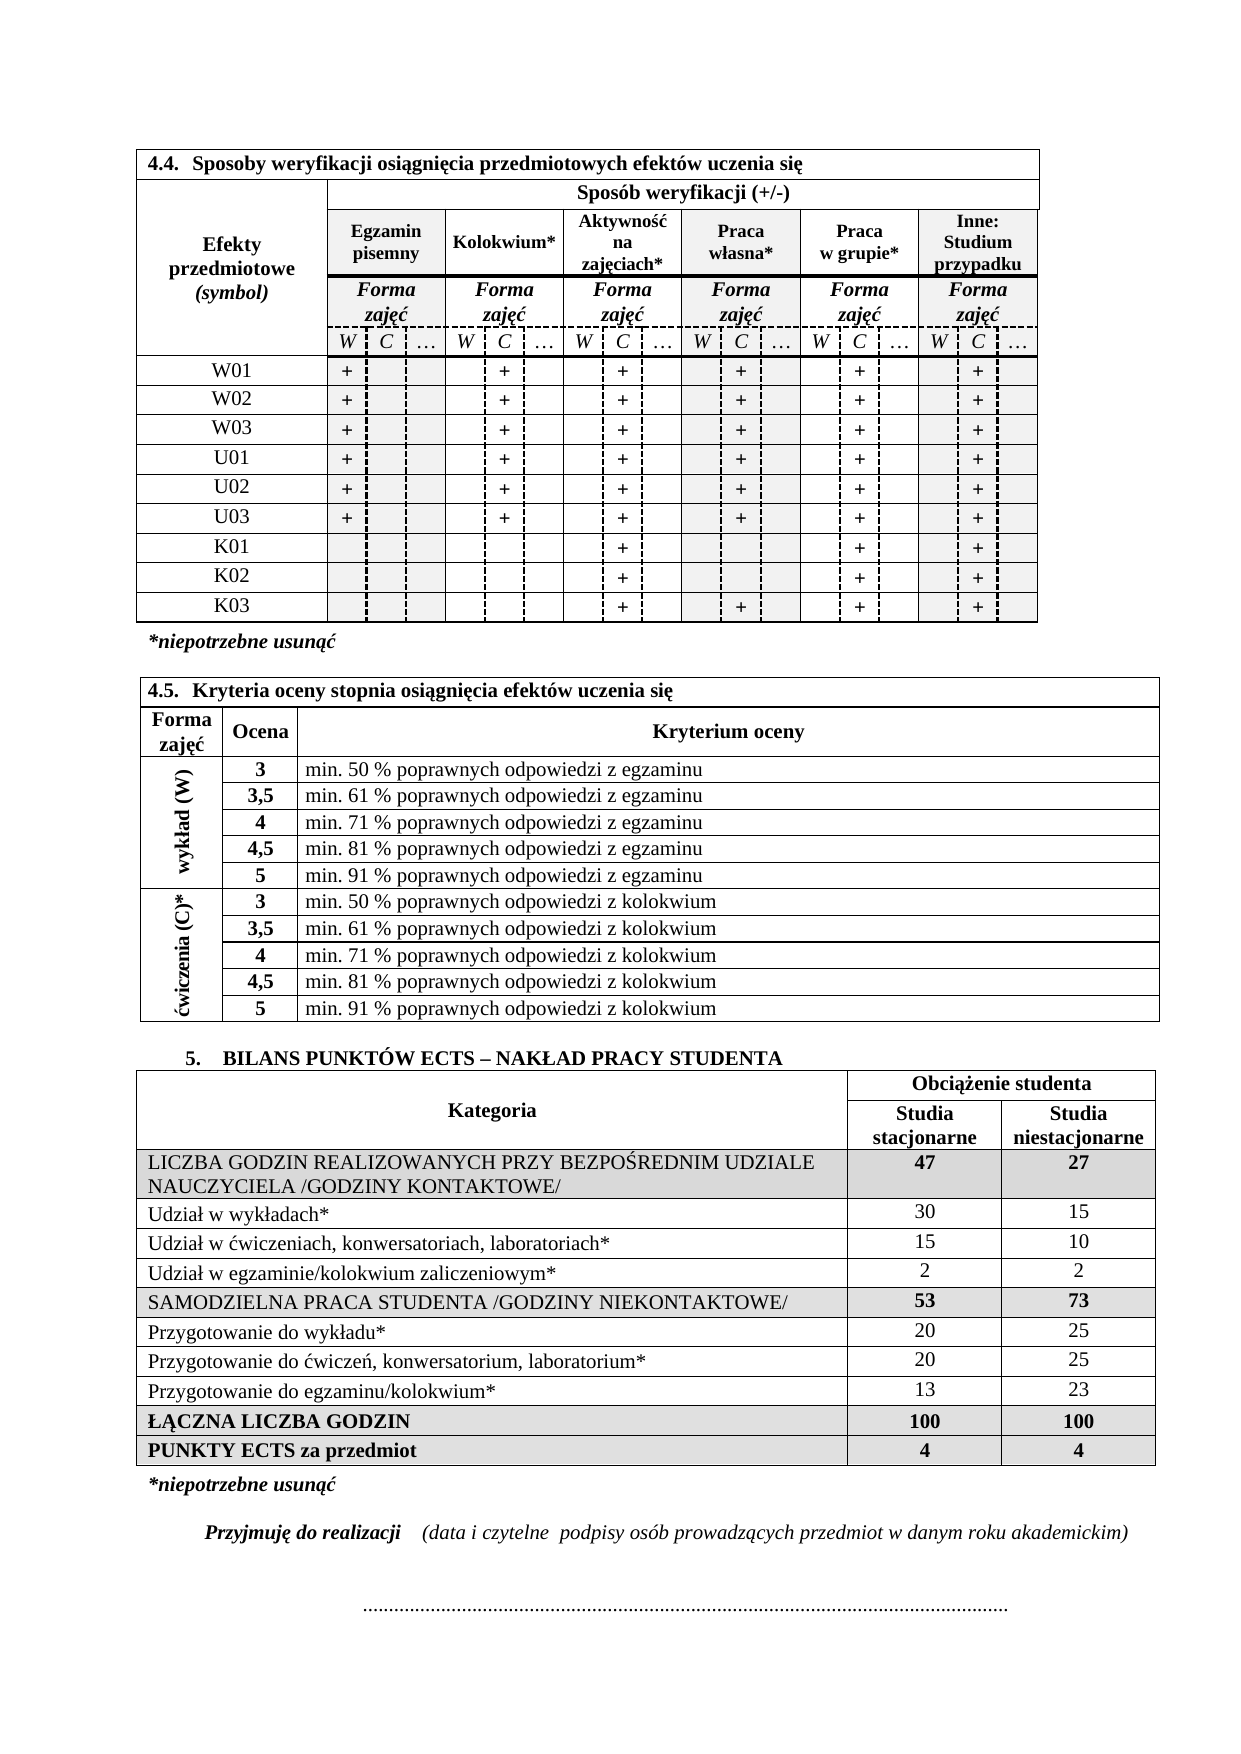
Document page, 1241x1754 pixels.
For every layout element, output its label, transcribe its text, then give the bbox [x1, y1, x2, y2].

table_cell min. 81 % poprawnych odpowiedzi z kolokwium [298, 969, 1159, 994]
table_cell + [721, 386, 761, 414]
table_cell [682, 534, 721, 562]
table_cell min. 81 % poprawnych odpowiedzi z egzaminu [298, 836, 1159, 862]
table_cell [879, 445, 918, 473]
table_cell W03 [137, 415, 327, 444]
table_cell [919, 504, 958, 533]
table_cell Forma zajęć [328, 278, 445, 326]
table_cell U01 [137, 445, 327, 473]
table_cell 15 [1002, 1199, 1155, 1228]
table_cell [564, 475, 603, 503]
table_cell [682, 445, 721, 473]
table_cell Udział w ćwiczeniach, konwersatoriach, laboratoriach* [137, 1229, 847, 1257]
table_cell 3 [223, 757, 297, 782]
table_cell [485, 534, 524, 562]
table_cell W [682, 326, 721, 355]
table_cell U02 [137, 475, 327, 503]
table_cell + [721, 475, 761, 503]
table_cell [682, 563, 721, 592]
table_cell min. 61 % poprawnych odpowiedzi z kolokwium [298, 916, 1159, 941]
table_cell + [485, 386, 524, 414]
table_cell + [485, 445, 524, 473]
table_cell [642, 445, 681, 473]
table_cell Inne: Studium przypadku [919, 210, 1037, 274]
table_cell + [603, 563, 642, 592]
table_cell W [801, 326, 840, 355]
table_cell W02 [137, 386, 327, 414]
table_cell [801, 534, 840, 562]
table_cell [919, 415, 958, 444]
table_cell [998, 358, 1037, 385]
table_cell Forma zajęć [446, 278, 563, 326]
table_cell [642, 593, 681, 621]
table_cell + [603, 504, 642, 533]
table_cell [564, 504, 603, 533]
table_cell [446, 504, 484, 533]
table_cell … [524, 326, 563, 355]
table_cell [564, 534, 603, 562]
text *niepotrzebne usunąć [148, 1472, 1185, 1496]
table_cell Kolokwium* [446, 210, 563, 274]
table_cell [761, 445, 800, 473]
table_cell [446, 593, 484, 621]
table_cell [642, 415, 681, 444]
table_cell K02 [137, 563, 327, 592]
table_cell min. 71 % poprawnych odpowiedzi z egzaminu [298, 810, 1159, 835]
table_cell 4,5 [223, 836, 297, 862]
table_cell C [485, 326, 524, 355]
table_cell [801, 504, 840, 533]
table_cell … [879, 326, 918, 355]
table_cell min. 71 % poprawnych odpowiedzi z kolokwium [298, 943, 1159, 968]
text Przyjmuję do realizacji (data i czytelne podpisy osób prowadzących przedmiot w danym roku akademickim) [148, 1520, 1185, 1544]
table_cell Forma zajęć [682, 278, 800, 326]
table_cell [919, 475, 958, 503]
table_cell [721, 534, 761, 562]
text *niepotrzebne usunąć [148, 629, 1185, 653]
table_cell [366, 475, 406, 503]
table_cell [564, 386, 603, 414]
table_cell 100 [848, 1406, 1001, 1435]
table_cell [682, 415, 721, 444]
table_cell + [958, 445, 997, 473]
table_cell [446, 358, 484, 385]
table_cell [524, 534, 563, 562]
table_cell [682, 504, 721, 533]
table_cell ćwiczenia (C)* [141, 889, 222, 1021]
table_cell [682, 593, 721, 621]
table_cell W [919, 326, 958, 355]
table_cell min. 50 % poprawnych odpowiedzi z egzaminu [298, 757, 1159, 782]
table_cell [366, 563, 406, 592]
table_cell [801, 593, 840, 621]
table_cell [524, 445, 563, 473]
table_cell Studia stacjonarne [848, 1101, 1001, 1149]
table_cell [761, 358, 800, 385]
table_cell + [840, 386, 879, 414]
table_cell W [446, 326, 484, 355]
table_cell Przygotowanie do egzaminu/kolokwium* [137, 1377, 847, 1405]
table_cell [406, 415, 445, 444]
table_cell 10 [1002, 1229, 1155, 1257]
table_cell + [603, 445, 642, 473]
table_cell Praca własna* [682, 210, 800, 274]
table_cell [524, 504, 563, 533]
table_cell + [840, 445, 879, 473]
table_cell [564, 415, 603, 444]
table_cell [446, 386, 484, 414]
table_cell [642, 534, 681, 562]
table_cell K03 [137, 593, 327, 621]
table_cell [328, 563, 366, 592]
table_cell [642, 475, 681, 503]
table_cell 2 [848, 1259, 1001, 1287]
table_cell [564, 593, 603, 621]
table_cell [406, 475, 445, 503]
table_cell Udział w wykładach* [137, 1199, 847, 1228]
table_cell [524, 475, 563, 503]
table_cell [801, 445, 840, 473]
table_cell [879, 504, 918, 533]
table_cell + [485, 475, 524, 503]
table_cell + [958, 415, 997, 444]
table_cell [879, 475, 918, 503]
table_cell + [958, 358, 997, 385]
table_cell + [958, 386, 997, 414]
table_cell + [485, 415, 524, 444]
table_cell [524, 386, 563, 414]
table_cell 4,5 [223, 969, 297, 994]
table_cell [998, 593, 1037, 621]
table_cell [406, 358, 445, 385]
table_cell 73 [1002, 1288, 1155, 1317]
table_cell Udział w egzaminie/kolokwium zaliczeniowym* [137, 1259, 847, 1287]
table_cell Sposób weryfikacji (+/-) [328, 180, 1039, 208]
table_cell … [998, 326, 1037, 355]
table_cell + [328, 386, 366, 414]
table_cell [682, 386, 721, 414]
table_cell [879, 534, 918, 562]
table_cell 15 [848, 1229, 1001, 1257]
table_cell 47 [848, 1150, 1001, 1198]
table_cell + [840, 563, 879, 592]
table_cell [761, 504, 800, 533]
table_cell [564, 445, 603, 473]
table_cell [879, 593, 918, 621]
table_header Kategoria [137, 1071, 847, 1149]
table_cell [642, 563, 681, 592]
table_cell wykład (W) [141, 757, 222, 888]
table_cell [801, 415, 840, 444]
table_cell [446, 445, 484, 473]
table_cell C [958, 326, 997, 355]
table_cell [524, 563, 563, 592]
table_cell … [642, 326, 681, 355]
table_cell [879, 386, 918, 414]
table_cell C [603, 326, 642, 355]
table_cell [682, 475, 721, 503]
table_cell SAMODZIELNA PRACA STUDENTA /GODZINY NIEKONTAKTOWE/ [137, 1288, 847, 1317]
table_cell [919, 593, 958, 621]
table_cell [919, 445, 958, 473]
table_cell + [603, 358, 642, 385]
table_cell 3 [223, 889, 297, 915]
table_cell + [840, 475, 879, 503]
table_cell 53 [848, 1288, 1001, 1317]
table_cell + [721, 593, 761, 621]
table_cell min. 50 % poprawnych odpowiedzi z kolokwium [298, 889, 1159, 915]
table_cell + [603, 475, 642, 503]
table_cell Studia niestacjonarne [1002, 1101, 1155, 1149]
table_cell [879, 358, 918, 385]
table_cell [446, 415, 484, 444]
table_cell W [328, 326, 366, 355]
table_cell C [721, 326, 761, 355]
table_cell [761, 415, 800, 444]
text ............................................................................................................................ [148, 1592, 1185, 1616]
table_cell C [840, 326, 879, 355]
table_cell [919, 386, 958, 414]
table_cell [366, 358, 406, 385]
table_cell [366, 504, 406, 533]
table_cell PUNKTY ECTS za przedmiot [137, 1436, 847, 1464]
table_cell 5 [223, 996, 297, 1021]
table_cell [998, 386, 1037, 414]
table_cell + [721, 504, 761, 533]
table_cell [801, 563, 840, 592]
table_cell [879, 563, 918, 592]
table_cell 5 [223, 863, 297, 888]
table_cell [366, 415, 406, 444]
table_cell + [958, 593, 997, 621]
table_cell W01 [137, 356, 327, 385]
table_cell + [840, 534, 879, 562]
table_cell + [958, 534, 997, 562]
table_cell [366, 445, 406, 473]
table_cell [564, 563, 603, 592]
table_cell [998, 534, 1037, 562]
table_cell min. 91 % poprawnych odpowiedzi z kolokwium [298, 996, 1159, 1021]
table_cell + [603, 386, 642, 414]
table_cell U03 [137, 504, 327, 533]
table_cell [564, 358, 603, 385]
table_cell [721, 563, 761, 592]
table_cell 27 [1002, 1150, 1155, 1198]
table_cell + [840, 593, 879, 621]
table_cell LICZBA GODZIN REALIZOWANYCH PRZY BEZPOŚREDNIM UDZIALE NAUCZYCIELA /GODZINY KONTAKTOWE/ [137, 1150, 847, 1198]
table_cell [524, 415, 563, 444]
table_cell Forma zajęć [801, 278, 918, 326]
table_cell K01 [137, 534, 327, 562]
table_cell [406, 386, 445, 414]
table_cell [406, 445, 445, 473]
table_cell [485, 593, 524, 621]
table_cell 20 [848, 1318, 1001, 1346]
table_cell [524, 358, 563, 385]
table_cell + [721, 358, 761, 385]
table_cell [998, 563, 1037, 592]
table_cell Forma zajęć [141, 708, 222, 756]
table_cell [642, 386, 681, 414]
table_cell 4 [223, 810, 297, 835]
table_cell [761, 534, 800, 562]
table_cell [406, 563, 445, 592]
table_cell + [603, 593, 642, 621]
table_cell [879, 415, 918, 444]
table_cell [761, 475, 800, 503]
table_cell + [485, 358, 524, 385]
table_header Obciążenie studenta [848, 1071, 1155, 1100]
table_cell 3,5 [223, 783, 297, 809]
table_cell [642, 504, 681, 533]
table_cell + [840, 415, 879, 444]
table_cell [366, 593, 406, 621]
table_cell 100 [1002, 1406, 1155, 1435]
table_cell 20 [848, 1347, 1001, 1376]
table_cell [446, 563, 484, 592]
table_cell + [328, 504, 366, 533]
table_cell Efekty przedmiotowe (symbol) [137, 180, 327, 355]
table_cell [801, 386, 840, 414]
table_cell [328, 593, 366, 621]
table_cell + [328, 415, 366, 444]
table_cell [761, 386, 800, 414]
table_cell 4 [1002, 1436, 1155, 1464]
table_cell 3,5 [223, 916, 297, 941]
table_cell + [328, 445, 366, 473]
table_cell min. 61 % poprawnych odpowiedzi z egzaminu [298, 783, 1159, 809]
table_cell [485, 563, 524, 592]
table_cell 30 [848, 1199, 1001, 1228]
table_cell + [958, 504, 997, 533]
table_cell + [958, 563, 997, 592]
table_cell [642, 358, 681, 385]
table_cell Przygotowanie do ćwiczeń, konwersatorium, laboratorium* [137, 1347, 847, 1376]
table_cell Ocena [223, 708, 297, 756]
table_cell 13 [848, 1377, 1001, 1405]
table_cell … [406, 326, 445, 355]
table_cell 4 [223, 943, 297, 968]
table_cell [998, 475, 1037, 503]
table_cell [366, 534, 406, 562]
table_cell Forma zajęć [564, 278, 681, 326]
table_cell [406, 504, 445, 533]
table_cell [524, 593, 563, 621]
table_cell + [721, 415, 761, 444]
list BILANS PUNKTÓW ECTS – NAKŁAD PRACY STUDENTA [185, 1046, 1187, 1070]
table_cell + [840, 504, 879, 533]
table_cell [406, 593, 445, 621]
table_cell [682, 358, 721, 385]
table_cell [761, 563, 800, 592]
table_cell [801, 358, 840, 385]
table_cell [406, 534, 445, 562]
table_cell + [958, 475, 997, 503]
table_cell + [328, 358, 366, 385]
table_header Sposoby weryfikacji osiągnięcia przedmiotowych efektów uczenia się [137, 150, 1039, 179]
table_cell [919, 563, 958, 592]
table_cell Kryterium oceny [298, 708, 1159, 756]
table_cell … [761, 326, 800, 355]
table_cell 4 [848, 1436, 1001, 1464]
table_header Kryteria oceny stopnia osiągnięcia efektów uczenia się [141, 678, 1159, 706]
table_cell [998, 504, 1037, 533]
table_cell Przygotowanie do wykładu* [137, 1318, 847, 1346]
table_cell + [603, 534, 642, 562]
table_cell + [328, 475, 366, 503]
table_cell 25 [1002, 1347, 1155, 1376]
table_cell + [603, 415, 642, 444]
table_cell Forma zajęć [919, 278, 1037, 326]
table_cell C [366, 326, 406, 355]
table_cell 23 [1002, 1377, 1155, 1405]
table_cell W [564, 326, 603, 355]
table_cell min. 91 % poprawnych odpowiedzi z egzaminu [298, 863, 1159, 888]
table_cell [919, 358, 958, 385]
table_cell + [721, 445, 761, 473]
table_cell 25 [1002, 1318, 1155, 1346]
table_cell Aktywność na zajęciach* [564, 210, 681, 274]
table_cell ŁĄCZNA LICZBA GODZIN [137, 1406, 847, 1435]
table_cell [998, 415, 1037, 444]
table_cell [919, 534, 958, 562]
table_cell [366, 386, 406, 414]
table_cell Praca w grupie* [801, 210, 918, 274]
table_cell [446, 534, 484, 562]
table_cell + [840, 358, 879, 385]
table_cell 2 [1002, 1259, 1155, 1287]
table_cell [998, 445, 1037, 473]
table_cell [801, 475, 840, 503]
table_cell [761, 593, 800, 621]
table_cell [446, 475, 484, 503]
table_cell Egzamin pisemny [328, 210, 445, 274]
table_cell + [485, 504, 524, 533]
table_cell [328, 534, 366, 562]
